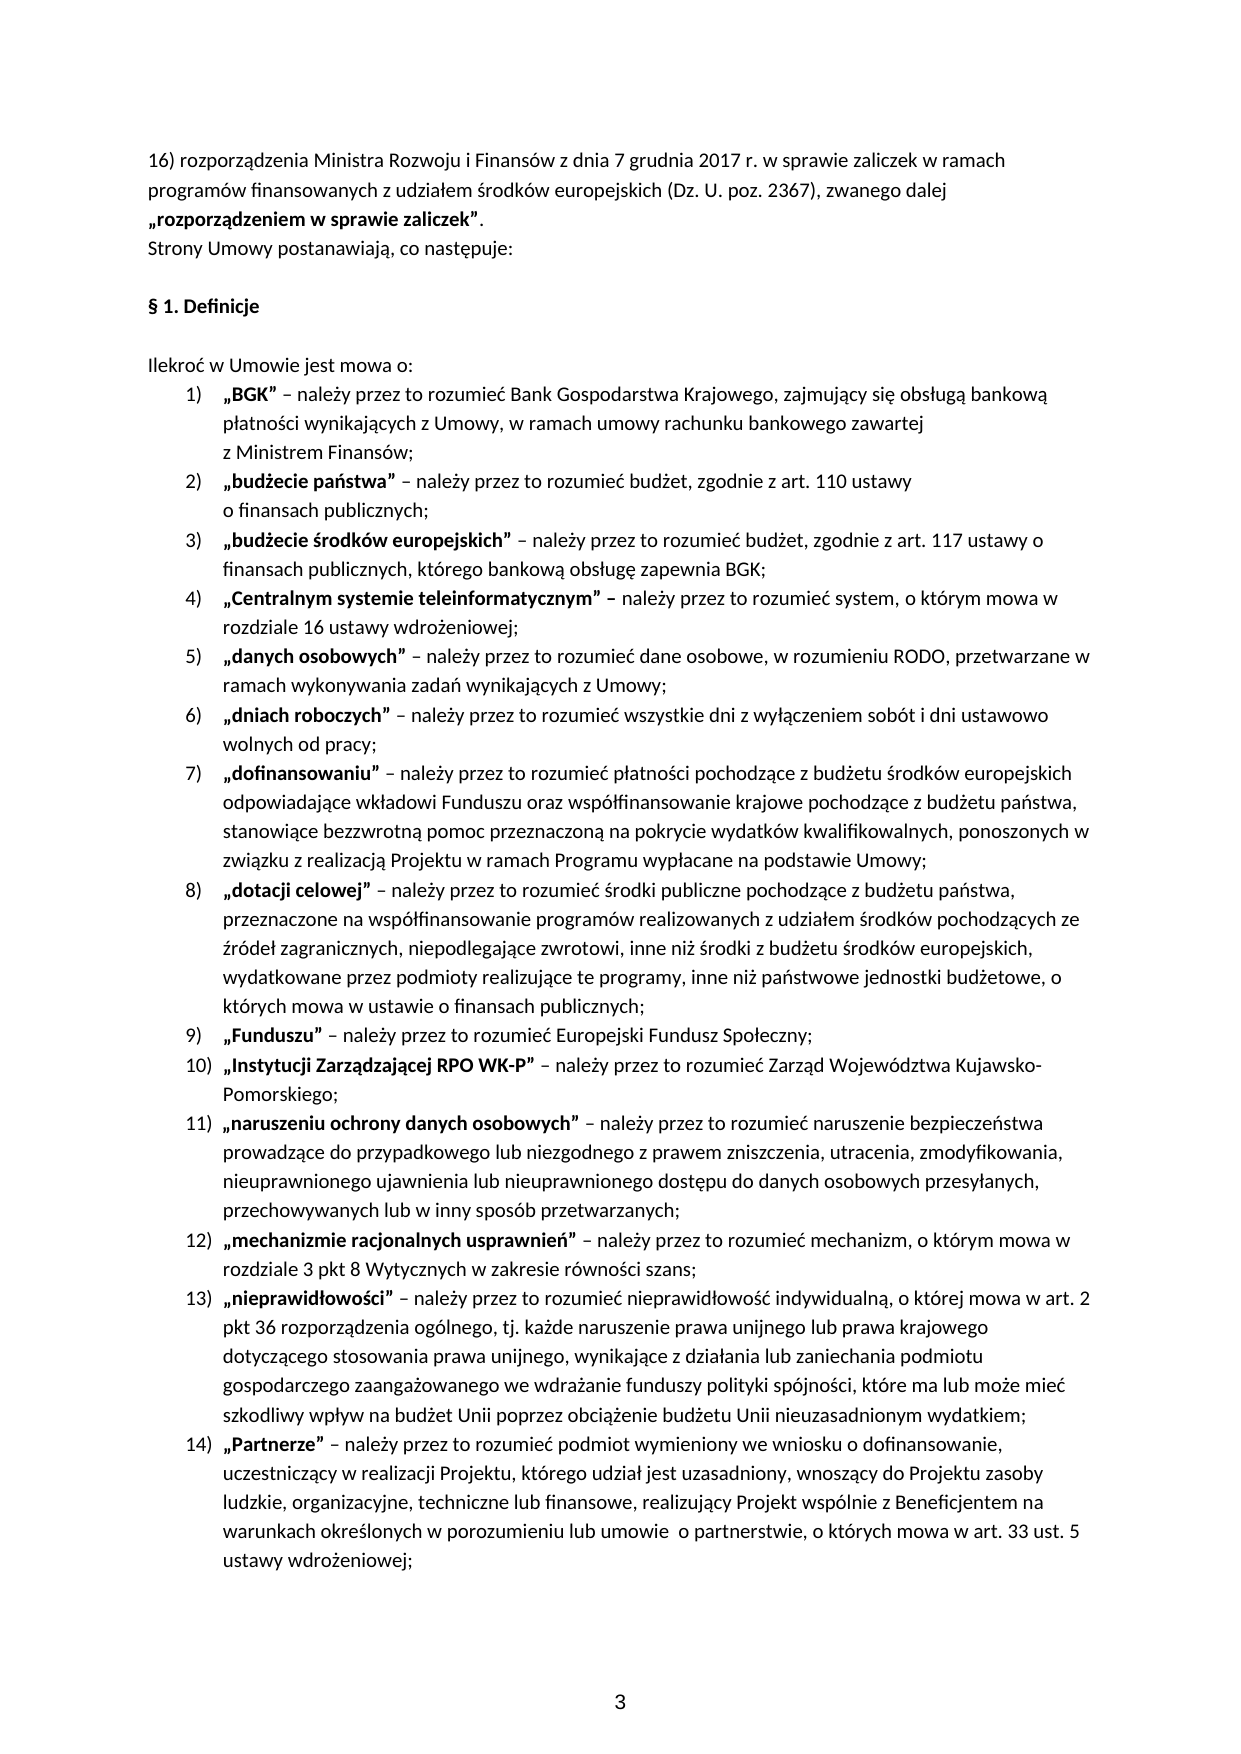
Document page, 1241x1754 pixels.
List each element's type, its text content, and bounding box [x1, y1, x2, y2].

list „budżecie środków europejskich” – należy przez to rozumieć budżet, zgodnie z art. 117 ustawy o finansach publicznych, którego bankową obsługę zapewnia BGK; [185, 527, 1092, 581]
list „Partnerze” – należy przez to rozumieć podmiot wymieniony we wniosku o dofinansowanie, uczestniczący w realizacji Projektu, którego udział jest uzasadniony, wnoszący do Projektu zasoby ludzkie, organizacyjne, techniczne lub finansowe, realizujący Projekt wspólnie z Beneficjentem na warunkach określonych w porozumieniu lub umowie o partnerstwie, o których mowa w art. 33 ust. 5 ustawy wdrożeniowej; [185, 1431, 1092, 1573]
text 16) rozporządzenia Ministra Rozwoju i Finansów z dnia 7 grudnia 2017 r. w sprawie zaliczek w ramach programów finansowanych z udziałem środków europejskich (Dz. U. poz. 2367), zwanego dalej „rozporządzeniem w sprawie zaliczek”. [148, 148, 1092, 231]
text § 1. Definicje [148, 293, 1092, 319]
list „dotacji celowej” – należy przez to rozumieć środki publiczne pochodzące z budżetu państwa, przeznaczone na współfinansowanie programów realizowanych z udziałem środków pochodzących ze źródeł zagranicznych, niepodlegające zwrotowi, inne niż środki z budżetu środków europejskich, wydatkowane przez podmioty realizujące te programy, inne niż państwowe jednostki budżetowe, o których mowa w ustawie o finansach publicznych; [185, 877, 1092, 1019]
list „dofinansowaniu” – należy przez to rozumieć płatności pochodzące z budżetu środków europejskich odpowiadające wkładowi Funduszu oraz współfinansowanie krajowe pochodzące z budżetu państwa, stanowiące bezzwrotną pomoc przeznaczoną na pokrycie wydatków kwalifikowalnych, ponoszonych w związku z realizacją Projektu w ramach Programu wypłacane na podstawie Umowy; [185, 760, 1092, 873]
text Ilekroć w Umowie jest mowa o: [148, 352, 1092, 377]
text Strony Umowy postanawiają, co następuje: [148, 235, 1092, 261]
list „budżecie państwa” – należy przez to rozumieć budżet, zgodnie z art. 110 ustawy o finansach publicznych; [185, 468, 1092, 523]
list „dniach roboczych” – należy przez to rozumieć wszystkie dni z wyłączeniem sobót i dni ustawowo wolnych od pracy; [185, 702, 1092, 756]
list „nieprawidłowości” – należy przez to rozumieć nieprawidłowość indywidualną, o której mowa w art. 2 pkt 36 rozporządzenia ogólnego, tj. każde naruszenie prawa unijnego lub prawa krajowego dotyczącego stosowania prawa unijnego, wynikające z działania lub zaniechania podmiotu gospodarczego zaangażowanego we wdrażanie funduszy polityki spójności, które ma lub może mieć szkodliwy wpływ na budżet Unii poprzez obciążenie budżetu Unii nieuzasadnionym wydatkiem; [185, 1285, 1092, 1427]
list „Funduszu” – należy przez to rozumieć Europejski Fundusz Społeczny; [185, 1023, 1092, 1048]
list „BGK” – należy przez to rozumieć Bank Gospodarstwa Krajowego, zajmujący się obsługą bankową płatności wynikających z Umowy, w ramach umowy rachunku bankowego zawartej z Ministrem Finansów; [185, 381, 1092, 465]
list „mechanizmie racjonalnych usprawnień” – należy przez to rozumieć mechanizm, o którym mowa w rozdziale 3 pkt 8 Wytycznych w zakresie równości szans; [185, 1227, 1092, 1281]
list „Instytucji Zarządzającej RPO WK-P” – należy przez to rozumieć Zarząd Województwa Kujawsko-Pomorskiego; [185, 1052, 1092, 1106]
list „danych osobowych” – należy przez to rozumieć dane osobowe, w rozumieniu RODO, przetwarzane w ramach wykonywania zadań wynikających z Umowy; [185, 643, 1092, 698]
list „Centralnym systemie teleinformatycznym” – należy przez to rozumieć system, o którym mowa w rozdziale 16 ustawy wdrożeniowej; [185, 585, 1092, 640]
list „naruszeniu ochrony danych osobowych” – należy przez to rozumieć naruszenie bezpieczeństwa prowadzące do przypadkowego lub niezgodnego z prawem zniszczenia, utracenia, zmodyfikowania, nieuprawnionego ujawnienia lub nieuprawnionego dostępu do danych osobowych przesyłanych, przechowywanych lub w inny sposób przetwarzanych; [185, 1110, 1092, 1223]
